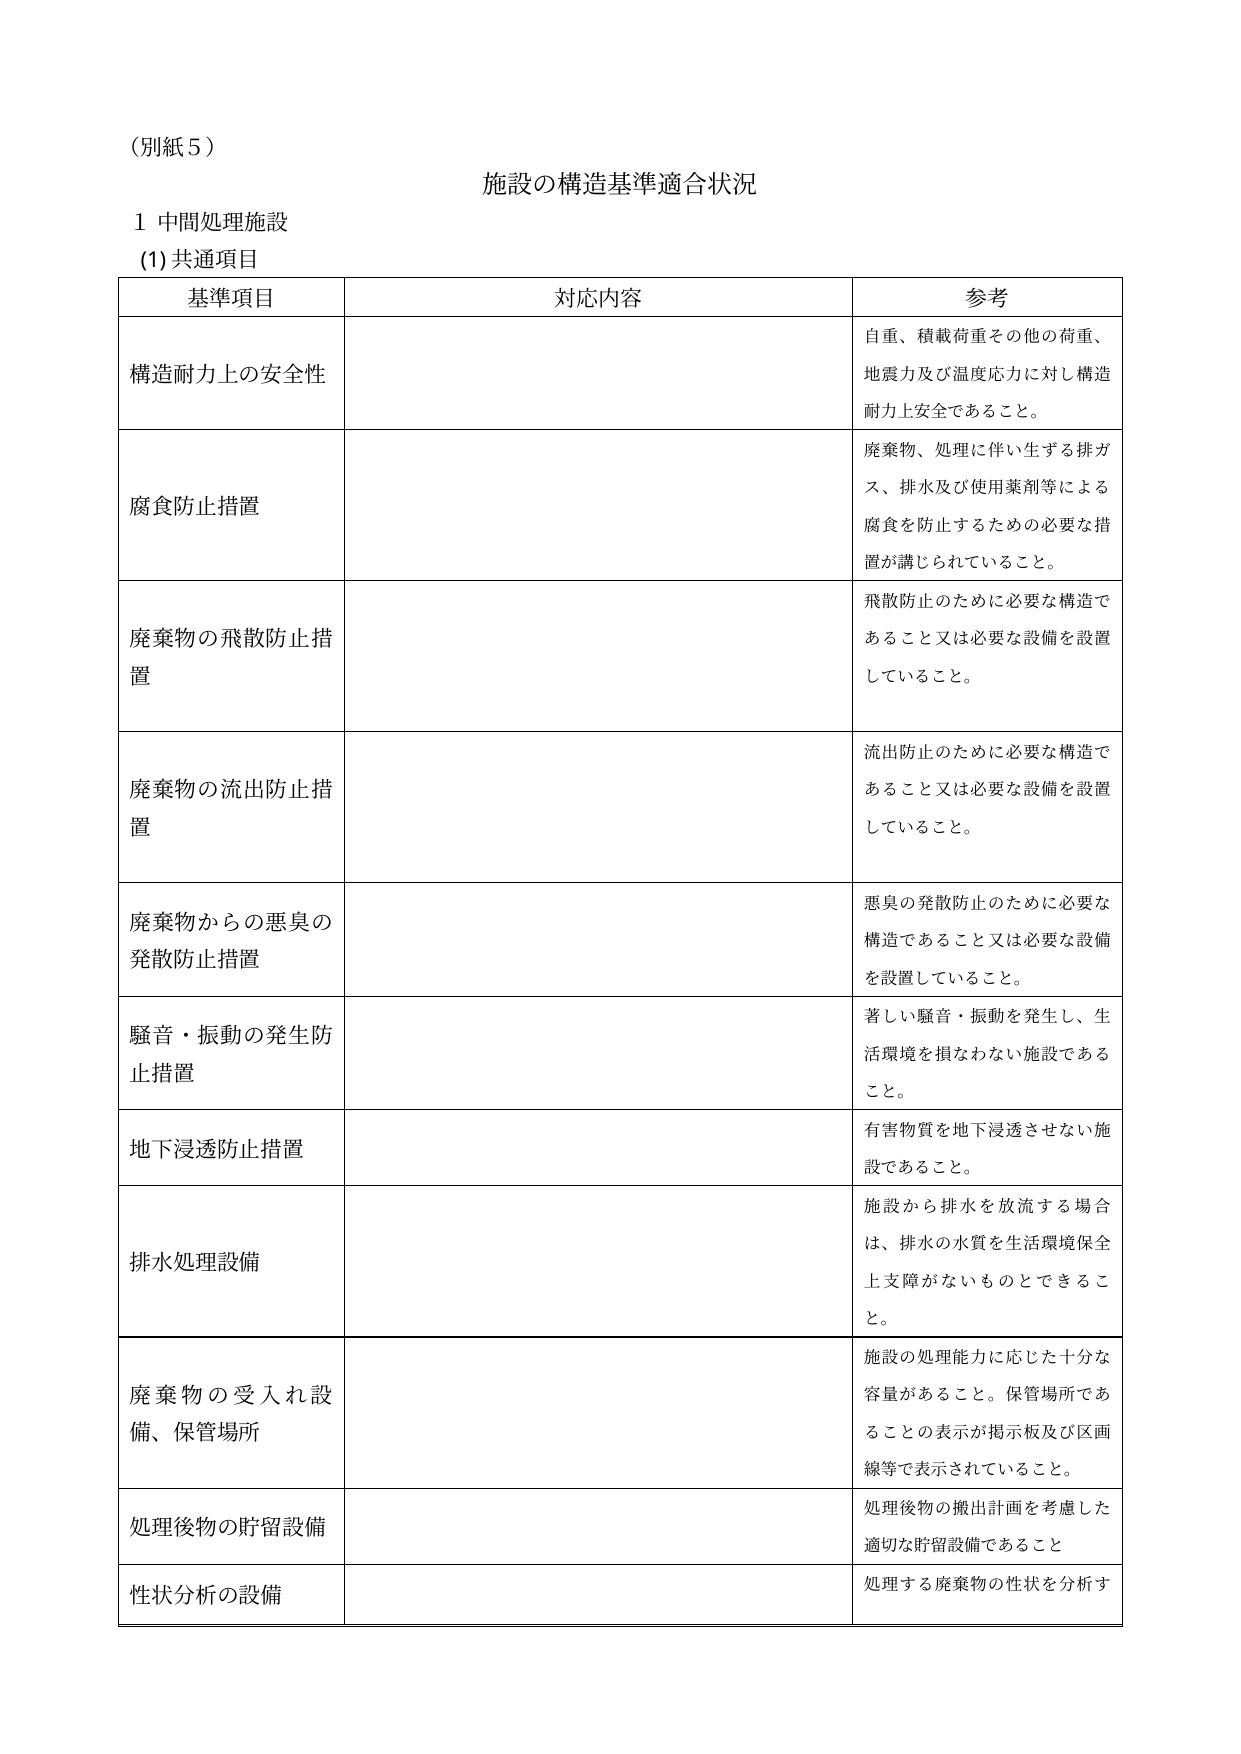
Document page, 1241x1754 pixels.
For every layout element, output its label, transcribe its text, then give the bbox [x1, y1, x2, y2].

table_cell 廃棄物、処理に伴い生ずる排ガス、排水及び使用薬剤等による腐食を防止するための必要な措置が講じられていること。 [853, 430, 1122, 580]
table_cell 廃棄物からの悪臭の発散防止措置 [119, 883, 344, 996]
table_cell [345, 997, 852, 1109]
table_cell 流出防止のために必要な構造であること又は必要な設備を設置していること。 [853, 732, 1122, 882]
table_cell [345, 1565, 852, 1624]
table_cell [345, 1110, 852, 1185]
table_cell 腐食防止措置 [119, 430, 344, 580]
table_cell [345, 1186, 852, 1336]
table_cell 地下浸透防止措置 [119, 1110, 344, 1185]
table_cell [345, 581, 852, 731]
table_cell [345, 317, 852, 429]
table_cell 構造耐力上の安全性 [119, 317, 344, 429]
table_cell 飛散防止のために必要な構造であること又は必要な設備を設置していること。 [853, 581, 1122, 731]
table_cell 自重、積載荷重その他の荷重、地震力及び温度応力に対し構造耐力上安全であること。 [853, 317, 1122, 429]
table_cell 著しい騒音・振動を発生し、生活環境を損なわない施設であること。 [853, 997, 1122, 1109]
table_cell [345, 1489, 852, 1563]
text （別紙５） [118, 127, 1122, 164]
table_cell 廃棄物の受入れ設備、保管場所 [119, 1338, 344, 1487]
table_cell [345, 883, 852, 996]
table_cell 処理後物の搬出計画を考慮した適切な貯留設備であること [853, 1489, 1122, 1563]
table_cell 処理後物の貯留設備 [119, 1489, 344, 1563]
table_cell 基準項目 [119, 278, 344, 316]
table_cell 対応内容 [345, 278, 852, 316]
table_cell [345, 732, 852, 882]
table_cell 性状分析の設備 [119, 1565, 344, 1624]
text 施設の構造基準適合状況 [118, 164, 1122, 202]
table_cell 排水処理設備 [119, 1186, 344, 1336]
table_cell [345, 430, 852, 580]
table_cell 参考 [853, 278, 1122, 316]
table_cell 有害物質を地下浸透させない施設であること。 [853, 1110, 1122, 1185]
table_header １ 中間処理施設 [118, 202, 1122, 239]
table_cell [853, 1565, 1122, 1624]
table_cell (1) 共通項目 [118, 240, 1122, 277]
table_cell 騒音・振動の発生防止措置 [119, 997, 344, 1109]
table_cell 廃棄物の流出防止措置 [119, 732, 344, 882]
table_cell 施設から排水を放流する場合は、排水の水質を生活環境保全上支障がないものとできること。 [853, 1186, 1122, 1336]
table_cell 悪臭の発散防止のために必要な構造であること又は必要な設備を設置していること。 [853, 883, 1122, 996]
table_cell 施設の処理能力に応じた十分な容量があること。保管場所であることの表示が掲示板及び区画線等で表示されていること。 [853, 1338, 1122, 1487]
table_cell [345, 1338, 852, 1487]
table_cell 廃棄物の飛散防止措置 [119, 581, 344, 731]
